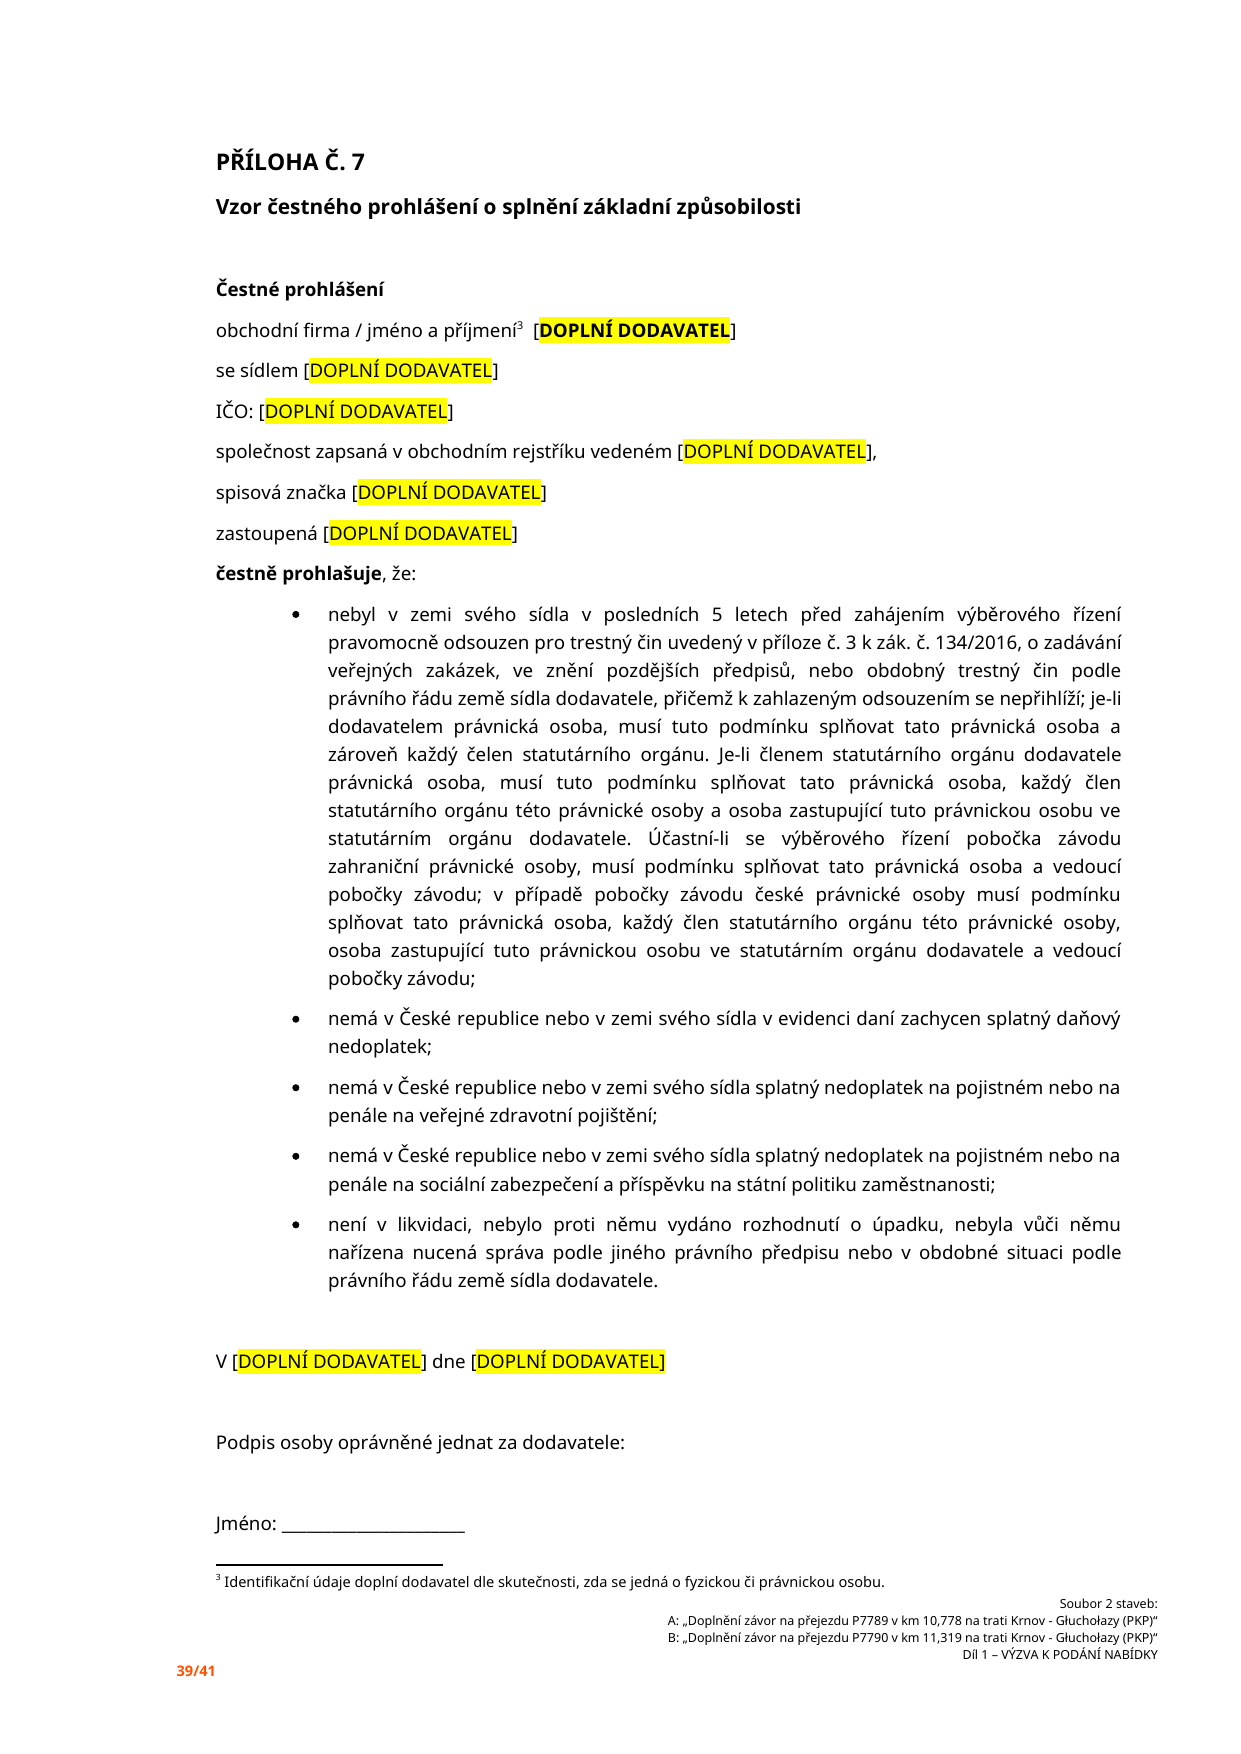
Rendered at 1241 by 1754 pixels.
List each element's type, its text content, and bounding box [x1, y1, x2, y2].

text IČO: [DOPLNÍ DODAVATEL] [447, 398, 1122, 424]
text Podpis osoby oprávněné jednat za dodavatele: [216, 1429, 1122, 1455]
text nemá v České republice nebo v zemi svého sídla v evidenci daní zachycen splatný daňový nedoplatek; [292, 1006, 1122, 1059]
text čestně prohlašuje, že: [216, 560, 1122, 586]
text V [DOPLNÍ DODAVATEL] dne [DOPLNÍ DODAVATEL] [216, 1348, 1122, 1374]
text společnost zapsaná v obchodním rejstříku vedeném [DOPLNÍ DODAVATEL], [866, 439, 1122, 464]
text zastoupená [DOPLNÍ DODAVATEL] [512, 520, 1122, 545]
text není v likvidaci, nebylo proti němu vydáno rozhodnutí o úpadku, nebyla vůči němu nařízena nucená správa podle jiného právního předpisu nebo v obdobné situaci podle právního řádu země sídla dodavatele. [292, 1211, 1122, 1293]
text nemá v České republice nebo v zemi svého sídla splatný nedoplatek na pojistném nebo na penále na veřejné zdravotní pojištění; [292, 1074, 1122, 1128]
text společnost zapsaná v obchodním rejstříku vedeném [DOPLNÍ DODAVATEL], [216, 439, 683, 464]
text obchodní firma / jméno a příjmení [DOPLNÍ DODAVATEL] [216, 317, 539, 343]
text spisová značka [DOPLNÍ DODAVATEL] [541, 479, 1122, 505]
text se sídlem [DOPLNÍ DODAVATEL] [216, 358, 309, 383]
text nemá v České republice nebo v zemi svého sídla splatný nedoplatek na pojistném nebo na penále na sociální zabezpečení a příspěvku na státní politiku zaměstnanosti; [292, 1143, 1122, 1196]
text Čestné prohlášení [216, 277, 1122, 302]
text zastoupená [DOPLNÍ DODAVATEL] [216, 520, 329, 545]
text se sídlem [DOPLNÍ DODAVATEL] [492, 358, 1122, 383]
text Příloha č. 7 [216, 146, 1122, 177]
text obchodní firma / jméno a příjmení [DOPLNÍ DODAVATEL] [730, 317, 1122, 343]
text Jméno: ______________________ [216, 1511, 1122, 1536]
text spisová značka [DOPLNÍ DODAVATEL] [216, 479, 358, 505]
text Vzor čestného prohlášení o splnění základní způsobilosti [216, 192, 1122, 221]
text nebyl v zemi svého sídla v posledních 5 letech před zahájením výběrového řízení pravomocně odsouzen pro trestný čin uvedený v příloze č. 3 k zák. č. 134/2016, o zadávání veřejných zakázek, ve znění pozdějších předpisů, nebo obdobný trestný čin podle právního řádu země sídla dodavatele, přičemž k zahlazeným odsouzením se nepřihlíží; je-li dodavatelem právnická osoba, musí tuto podmínku splňovat tato právnická osoba a zároveň každý čelen statutárního orgánu. Je-li členem statutárního orgánu dodavatele právnická osoba, musí tuto podmínku splňovat tato právnická osoba, každý člen statutárního orgánu této právnické osoby a osoba zastupující tuto právnickou osobu ve statutárním orgánu dodavatele. Účastní-li se výběrového řízení pobočka závodu zahraniční právnické osoby, musí podmínku splňovat tato právnická osoba a vedoucí pobočky závodu; v případě pobočky závodu české právnické osoby musí podmínku splňovat tato právnická osoba, každý člen statutárního orgánu této právnické osoby, osoba zastupující tuto právnickou osobu ve statutárním orgánu dodavatele a vedoucí pobočky závodu; [292, 601, 1122, 991]
